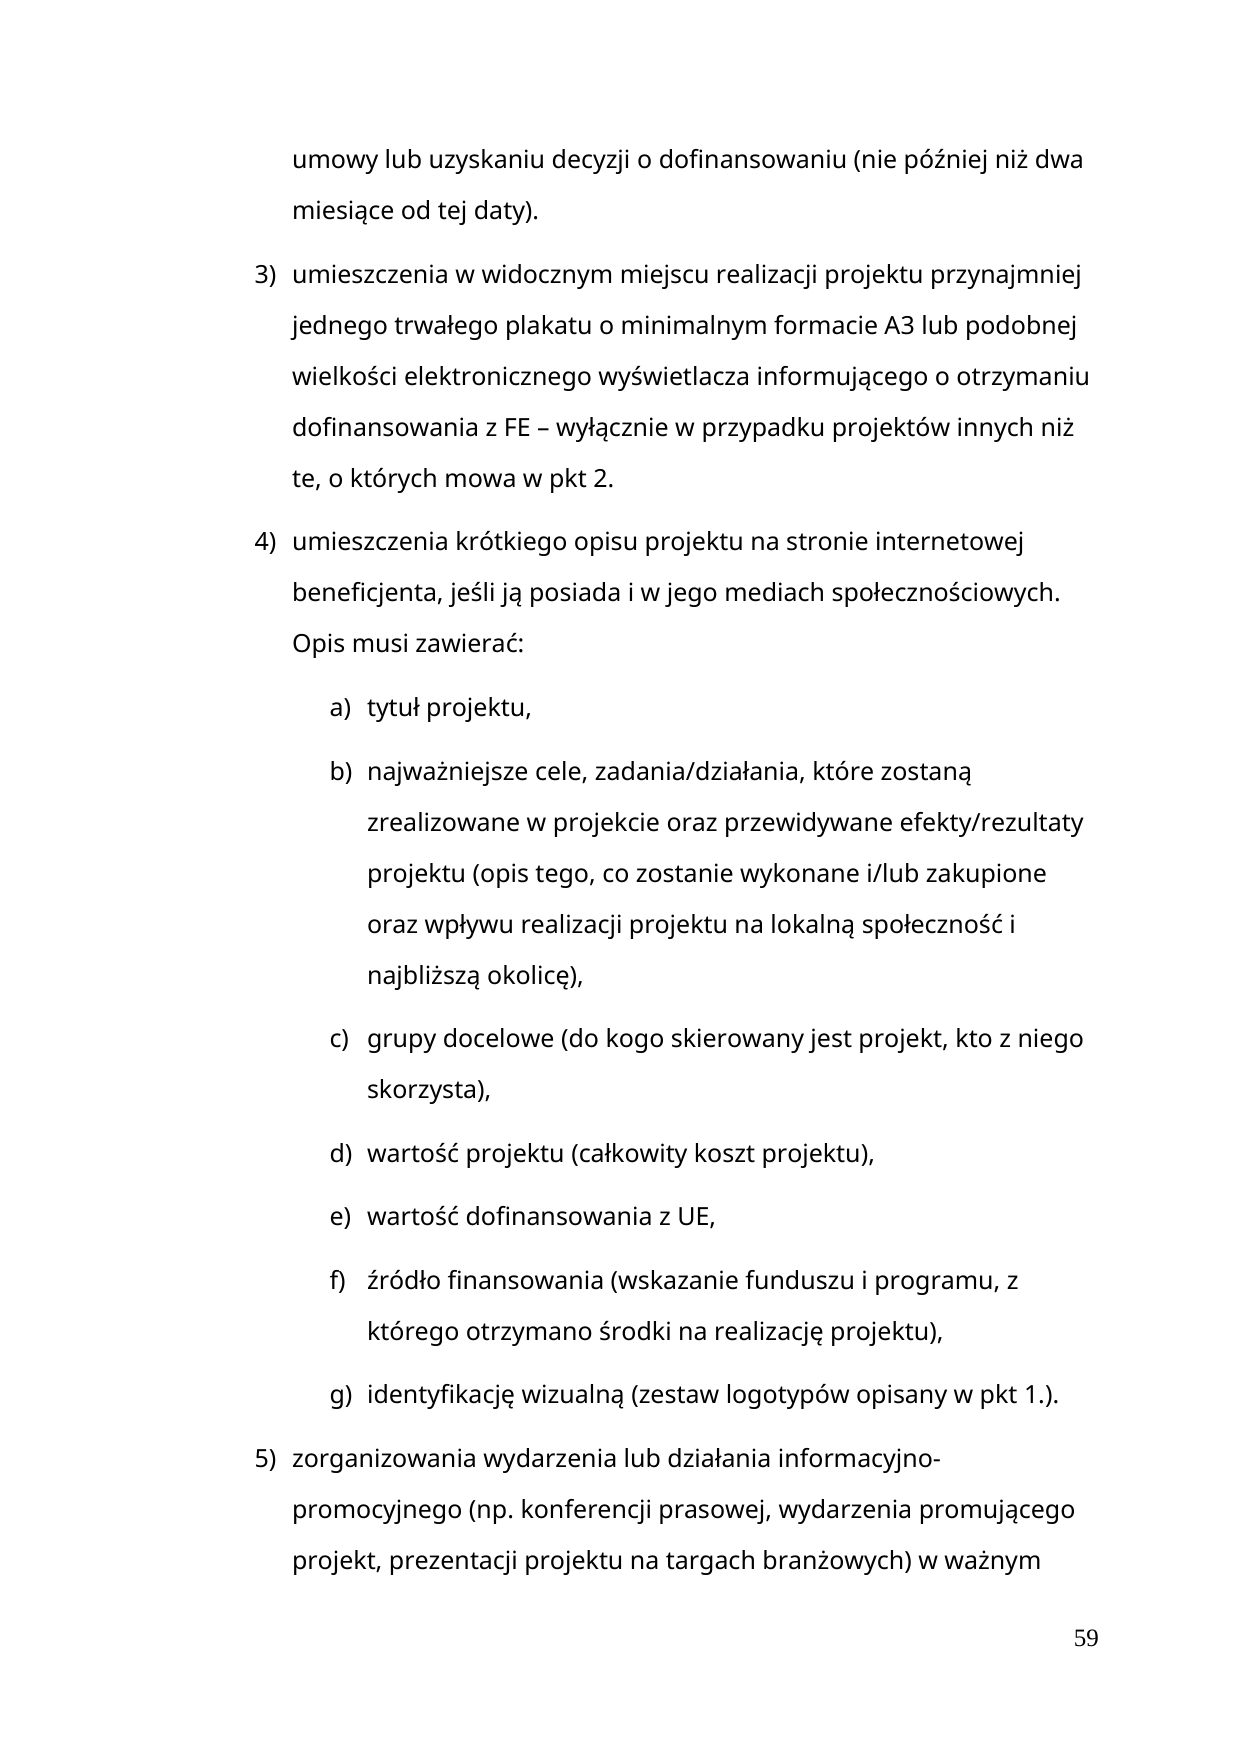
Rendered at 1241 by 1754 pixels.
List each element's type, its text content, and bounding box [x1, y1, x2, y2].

list grupy docelowe (do kogo skierowany jest projekt, kto z niego skorzysta), [329, 1021, 1098, 1106]
list wartość dofinansowania z UE, [329, 1199, 1098, 1233]
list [254, 1441, 1098, 1577]
list umieszczenia krótkiego opisu projektu na stronie internetowej beneficjenta, jeśli ją posiada i w jego mediach społecznościowych. Opis musi zawierać: [254, 524, 1098, 660]
list wartość projektu (całkowity koszt projektu), [329, 1136, 1098, 1169]
list najważniejsze cele, zadania/działania, które zostaną zrealizowane w projekcie oraz przewidywane efekty/rezultaty projektu (opis tego, co zostanie wykonane i/lub zakupione oraz wpływu realizacji projektu na lokalną społeczność i najbliższą okolicę), [329, 753, 1098, 991]
list identyfikację wizualną (zestaw logotypów opisany w pkt 1.). [329, 1377, 1098, 1411]
list umieszczenia w widocznym miejscu realizacji projektu przynajmniej jednego trwałego plakatu o minimalnym formacie A3 lub podobnej wielkości elektronicznego wyświetlacza informującego o otrzymaniu dofinansowania z FE – wyłącznie w przypadku projektów innych niż te, o których mowa w pkt 2. [254, 256, 1098, 494]
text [292, 142, 1098, 227]
list tytuł projektu, [329, 690, 1098, 724]
list źródło finansowania (wskazanie funduszu i programu, z którego otrzymano środki na realizację projektu), [329, 1263, 1098, 1348]
